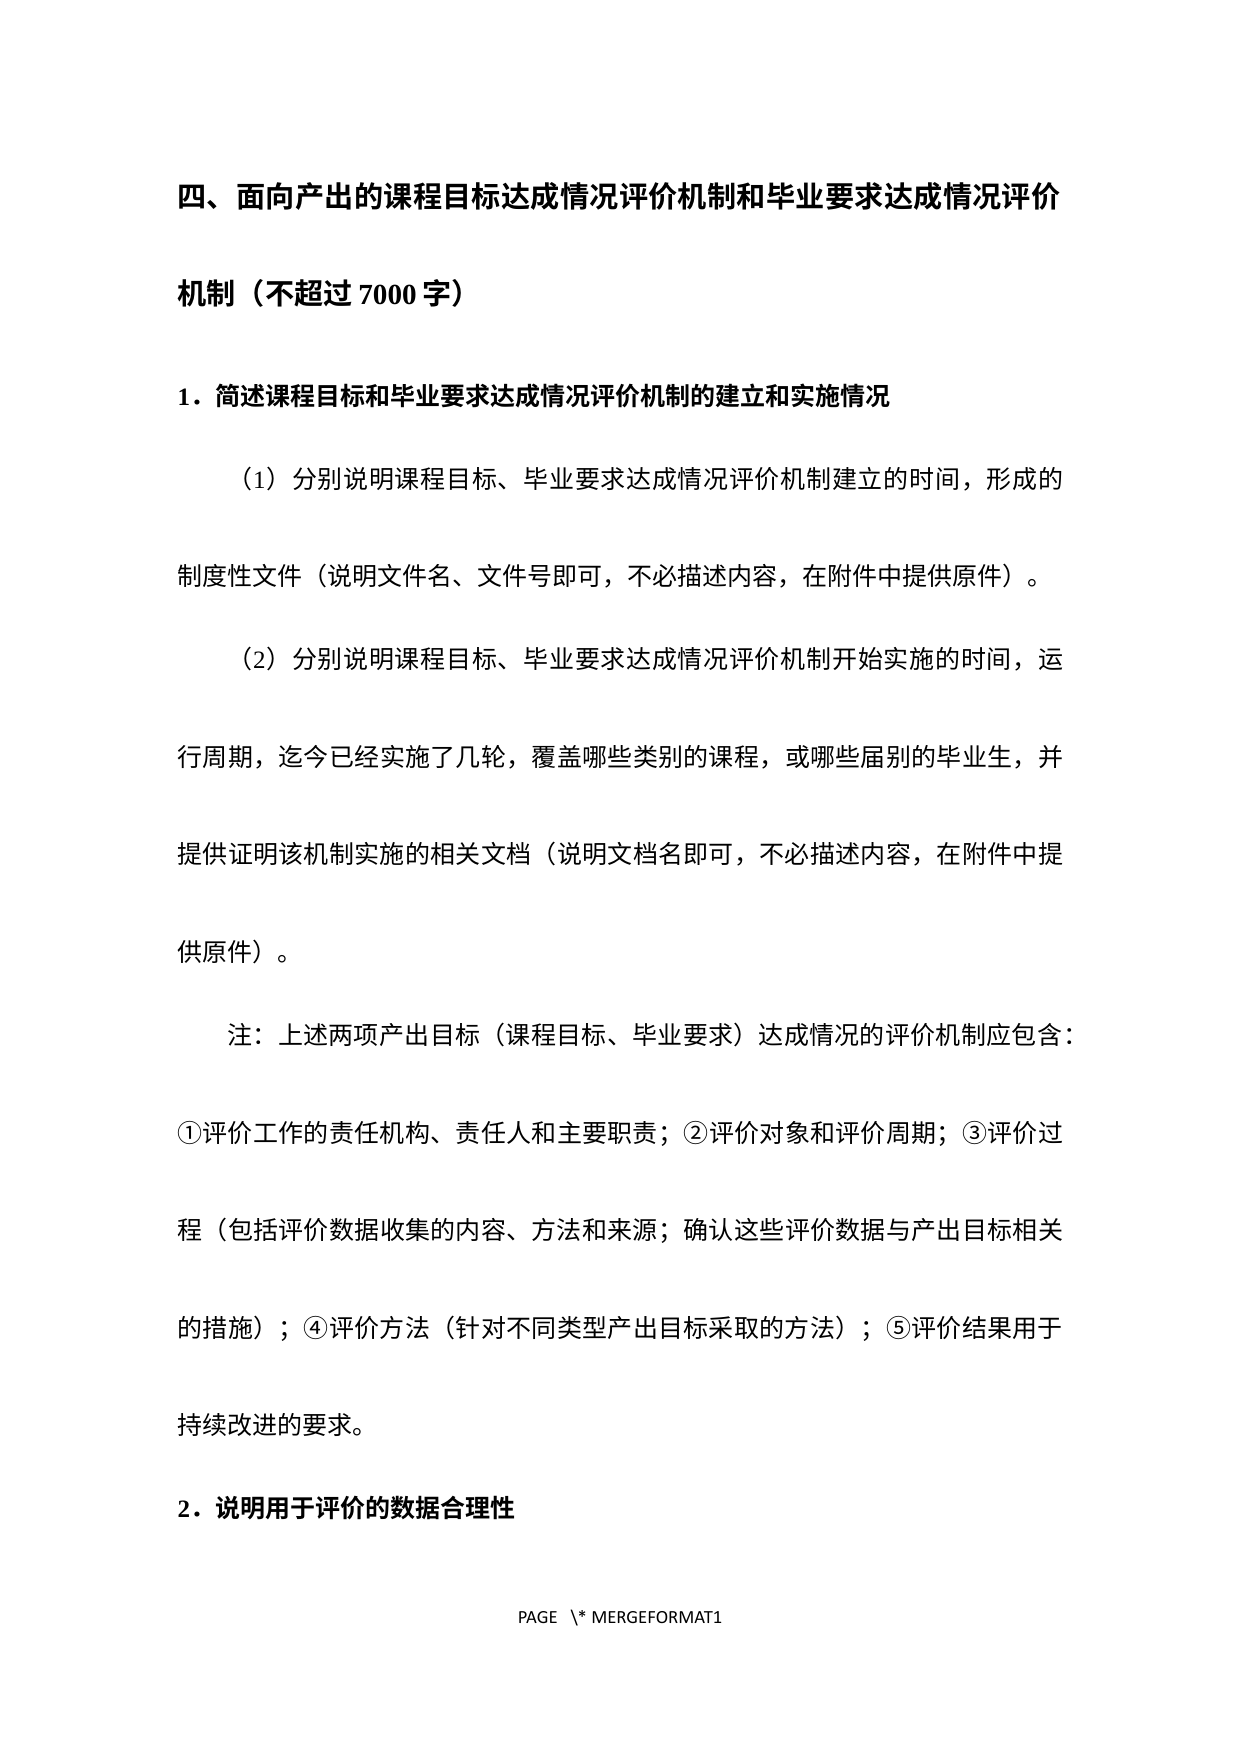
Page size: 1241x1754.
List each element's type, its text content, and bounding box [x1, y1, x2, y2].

text 2．说明用于评价的数据合理性 [177, 1474, 1063, 1539]
text （1）分别说明课程目标、毕业要求达成情况评价机制建立的时间，形成的制度性文件（说明文件名、文件号即可，不必描述内容，在附件中提供原件）。 [177, 445, 1063, 607]
text （2）分别说明课程目标、毕业要求达成情况评价机制开始实施的时间，运行周期，迄今已经实施了几轮，覆盖哪些类别的课程，或哪些届别的毕业生，并提供证明该机制实施的相关文档（说明文档名即可，不必描述内容，在附件中提供原件）。 [177, 626, 1063, 983]
text 注：上述两项产出目标（课程目标、毕业要求）达成情况的评价机制应包含：①评价工作的责任机构、责任人和主要职责；②评价对象和评价周期；③评价过程（包括评价数据收集的内容、方法和来源；确认这些评价数据与产出目标相关的措施）；④评价方法（针对不同类型产出目标采取的方法）；⑤评价结果用于持续改进的要求。 [177, 1001, 1063, 1456]
text 1．简述课程目标和毕业要求达成情况评价机制的建立和实施情况 [177, 362, 1063, 427]
text 四、面向产出的课程目标达成情况评价机制和毕业要求达成情况评价机制（不超过7000字） [177, 162, 1063, 324]
